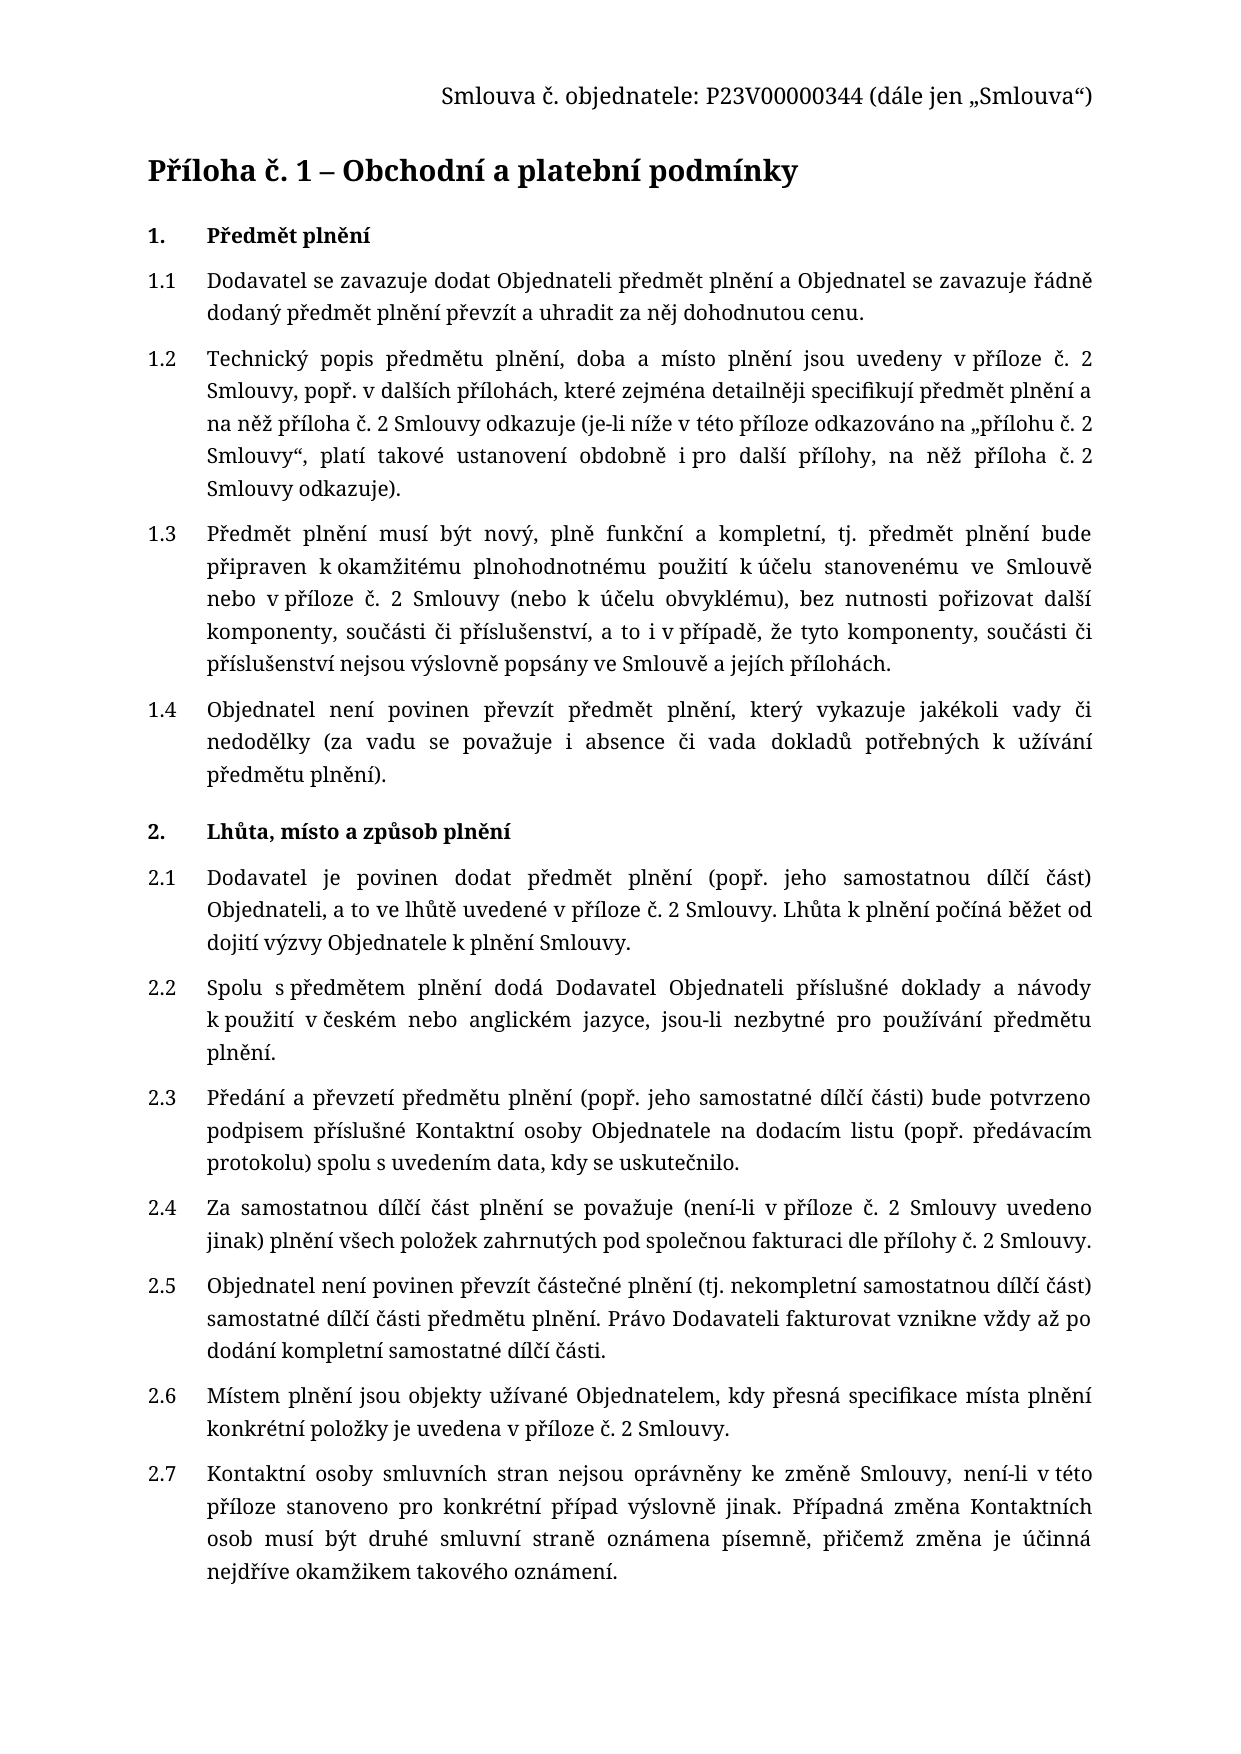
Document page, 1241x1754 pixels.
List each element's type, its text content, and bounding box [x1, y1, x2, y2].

list Technický popis předmětu plnění, doba a místo plnění jsou uvedeny v příloze č. 2 Smlouvy, popř. v dalších přílohách, které zejména detailněji specifikují předmět plnění a na něž příloha č. 2 Smlouvy odkazuje (je-li níže v této příloze odkazováno na „přílohu č. 2 Smlouvy“, platí takové ustanovení obdobně i pro další přílohy, na něž příloha č. 2 Smlouvy odkazuje). [148, 344, 1093, 502]
list Místem plnění jsou objekty užívané Objednatelem, kdy přesná specifikace místa plnění konkrétní položky je uvedena v příloze č. 2 Smlouvy. [148, 1382, 1093, 1443]
list Předání a převzetí předmětu plnění (popř. jeho samostatné dílčí části) bude potvrzeno podpisem příslušné Kontaktní osoby Objednatele na dodacím listu (popř. předávacím protokolu) spolu s uvedením data, kdy se uskutečnilo. [148, 1083, 1093, 1177]
list Kontaktní osoby smluvních stran nejsou oprávněny ke změně Smlouvy, není-li v této příloze stanoveno pro konkrétní případ výslovně jinak. Případná změna Kontaktních osob musí být druhé smluvní straně oznámena písemně, přičemž změna je účinná nejdříve okamžikem takového oznámení. [148, 1459, 1093, 1586]
list Lhůta, místo a způsob plnění [148, 817, 1093, 846]
list Dodavatel se zavazuje dodat Objednateli předmět plnění a Objednatel se zavazuje řádně dodaný předmět plnění převzít a uhradit za něj dohodnutou cenu. [148, 266, 1093, 327]
text Příloha č. 1 – Obchodní a platební podmínky [148, 150, 1093, 190]
list Spolu s předmětem plnění dodá Dodavatel Objednateli příslušné doklady a návody k použití v českém nebo anglickém jazyce, jsou-li nezbytné pro používání předmětu plnění. [148, 973, 1093, 1067]
list Dodavatel je povinen dodat předmět plnění (popř. jeho samostatnou dílčí část) Objednateli, a to ve lhůtě uvedené v příloze č. 2 Smlouvy. Lhůta k plnění počíná běžet od dojití výzvy Objednatele k plnění Smlouvy. [148, 863, 1093, 956]
list Objednatel není povinen převzít částečné plnění (tj. nekompletní samostatnou dílčí část) samostatné dílčí části předmětu plnění. Právo Dodavateli fakturovat vznikne vždy až po dodání kompletní samostatné dílčí části. [148, 1271, 1093, 1365]
list Objednatel není povinen převzít předmět plnění, který vykazuje jakékoli vady či nedodělky (za vadu se považuje i absence či vada dokladů potřebných k užívání předmětu plnění). [148, 695, 1093, 788]
list Za samostatnou dílčí část plnění se považuje (není-li v příloze č. 2 Smlouvy uvedeno jinak) plnění všech položek zahrnutých pod společnou fakturaci dle přílohy č. 2 Smlouvy. [148, 1193, 1093, 1254]
list Předmět plnění [148, 221, 1093, 249]
list Předmět plnění musí být nový, plně funkční a kompletní, tj. předmět plnění bude připraven k okamžitému plnohodnotnému použití k účelu stanovenému ve Smlouvě nebo v příloze č. 2 Smlouvy (nebo k účelu obvyklému), bez nutnosti pořizovat další komponenty, součásti či příslušenství, a to i v případě, že tyto komponenty, součásti či příslušenství nejsou výslovně popsány ve Smlouvě a jejích přílohách. [148, 519, 1093, 678]
